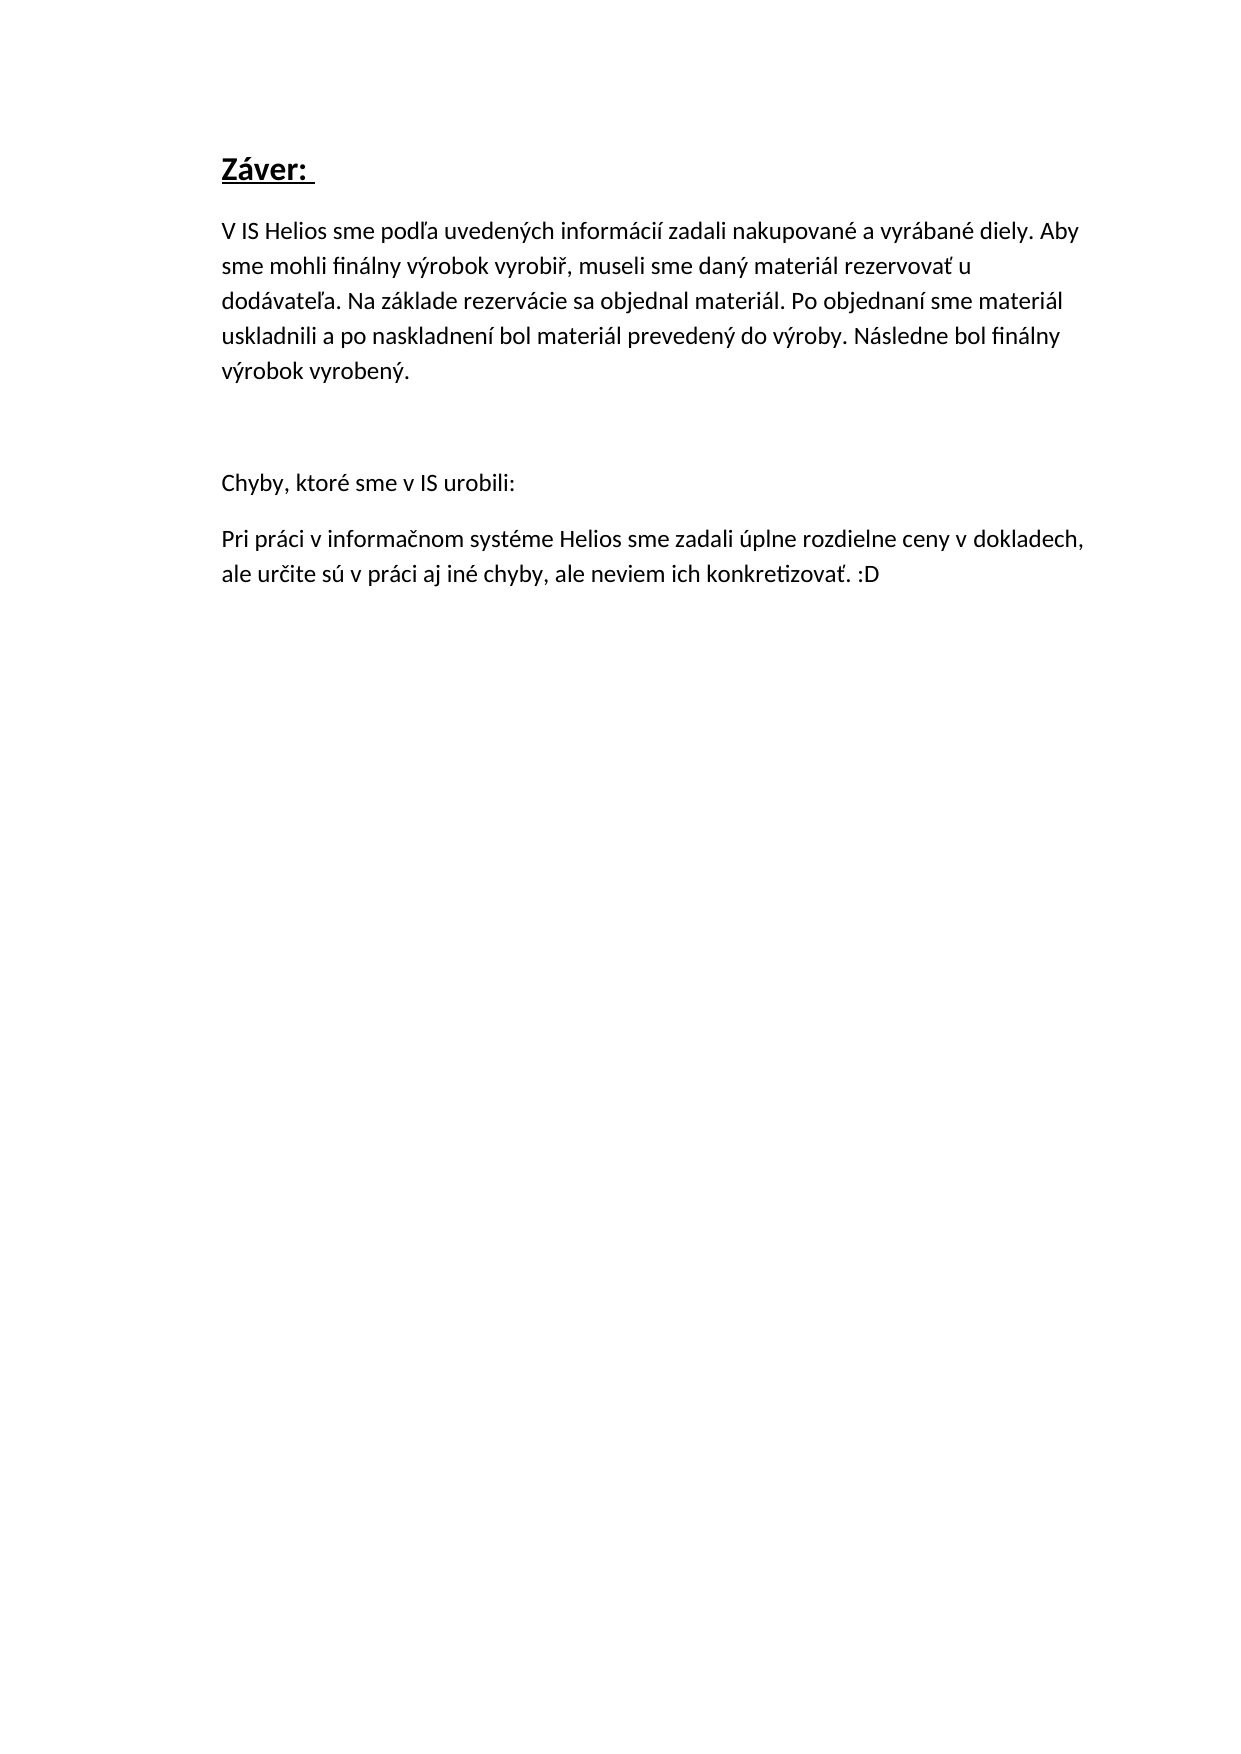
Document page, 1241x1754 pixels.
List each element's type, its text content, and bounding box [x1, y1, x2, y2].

text V IS Helios sme podľa uvedených informácií zadali nakupované a vyrábané diely. Aby sme mohli finálny výrobok vyrobiř, museli sme daný materiál rezervovať u dodávateľa. Na základe rezervácie sa objednal materiál. Po objednaní sme materiál uskladnili a po naskladnení bol materiál prevedený do výroby. Následne bol finálny výrobok vyrobený. [221, 215, 1093, 386]
text Chyby, ktoré sme v IS urobili: [221, 467, 1093, 497]
text Pri práci v informačnom systéme Helios sme zadali úplne rozdielne ceny v dokladech, ale určite sú v práci aj iné chyby, ale neviem ich konkretizovať. :D [221, 523, 1093, 588]
text Záver: [221, 148, 1093, 188]
